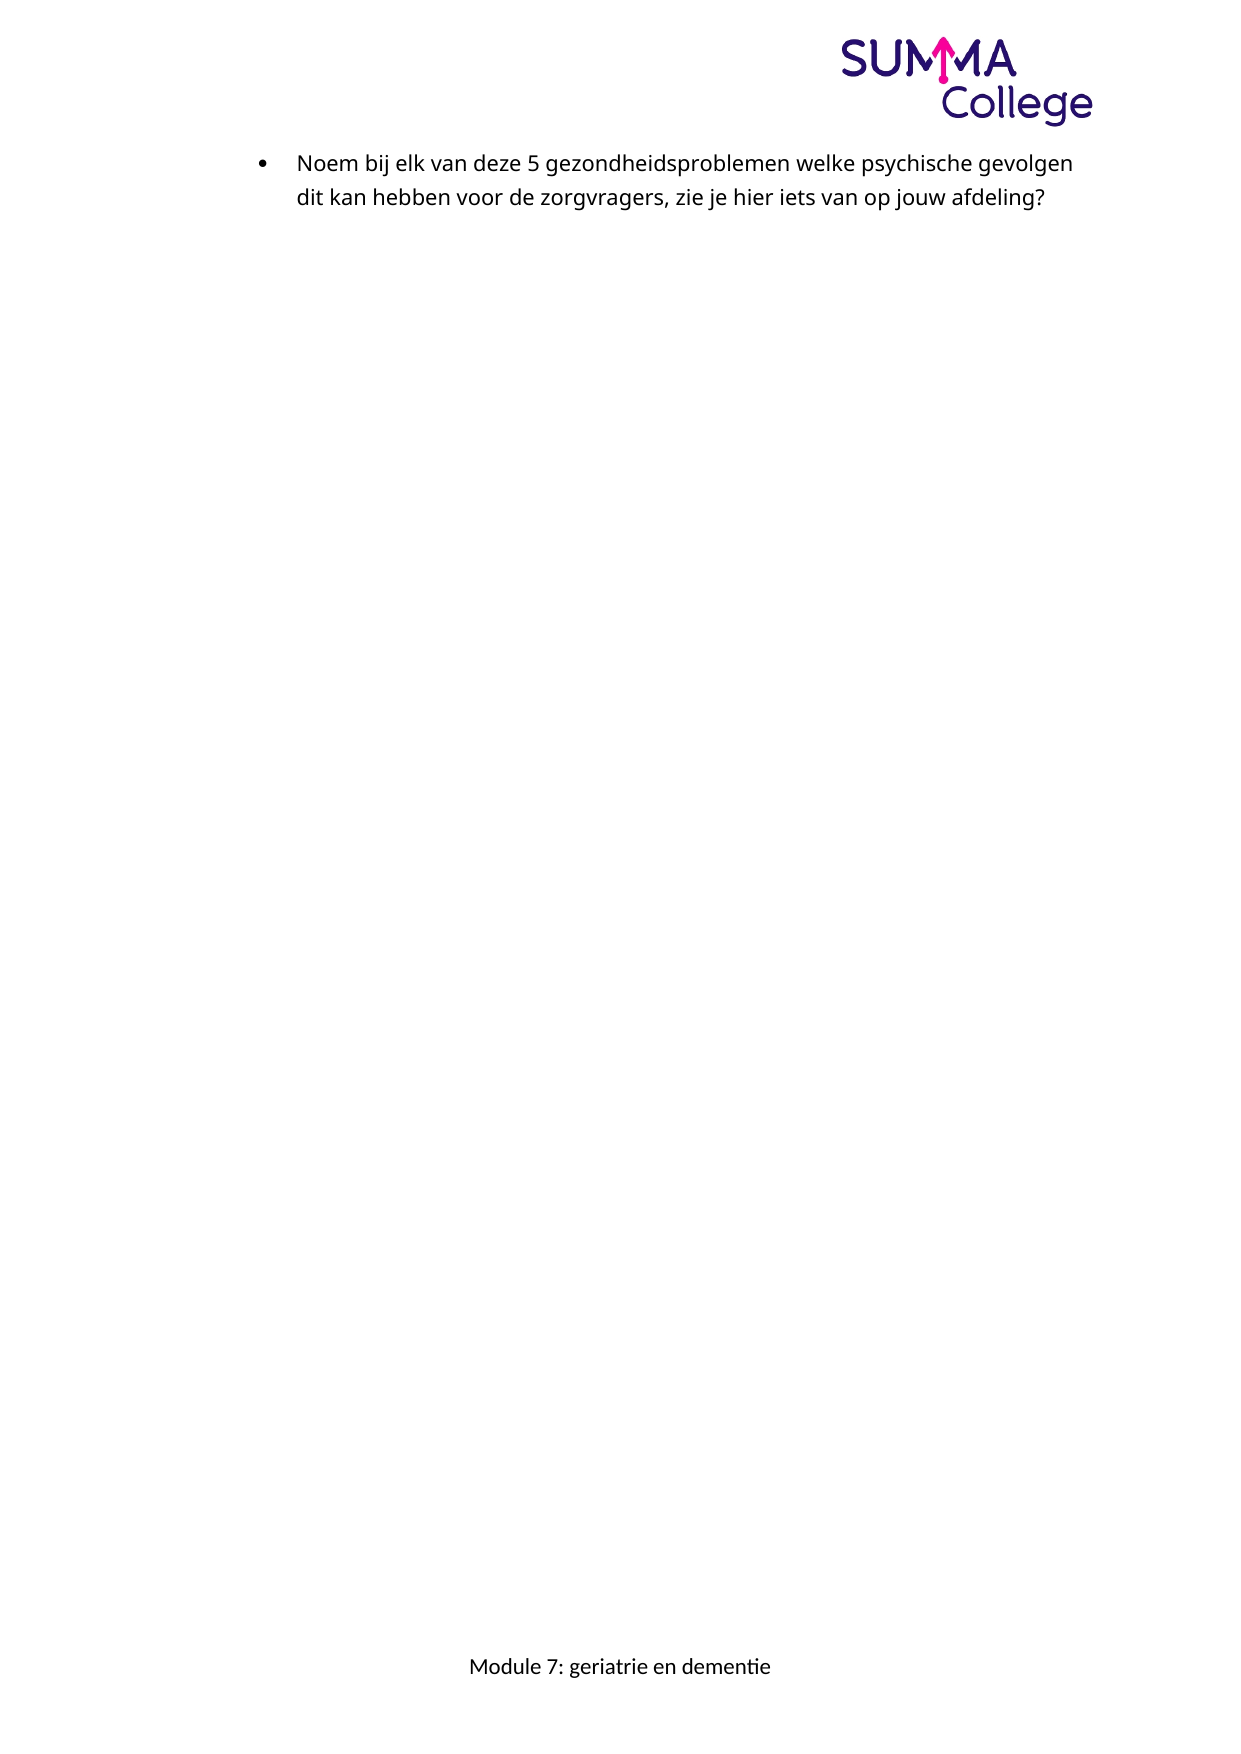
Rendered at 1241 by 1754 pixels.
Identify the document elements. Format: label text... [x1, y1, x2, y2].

picture [841, 36, 1093, 127]
list Noem bij elk van deze 5 gezondheidsproblemen welke psychische gevolgen dit kan hebben voor de zorgvragers, zie je hier iets van op jouw afdeling? [259, 148, 1093, 212]
